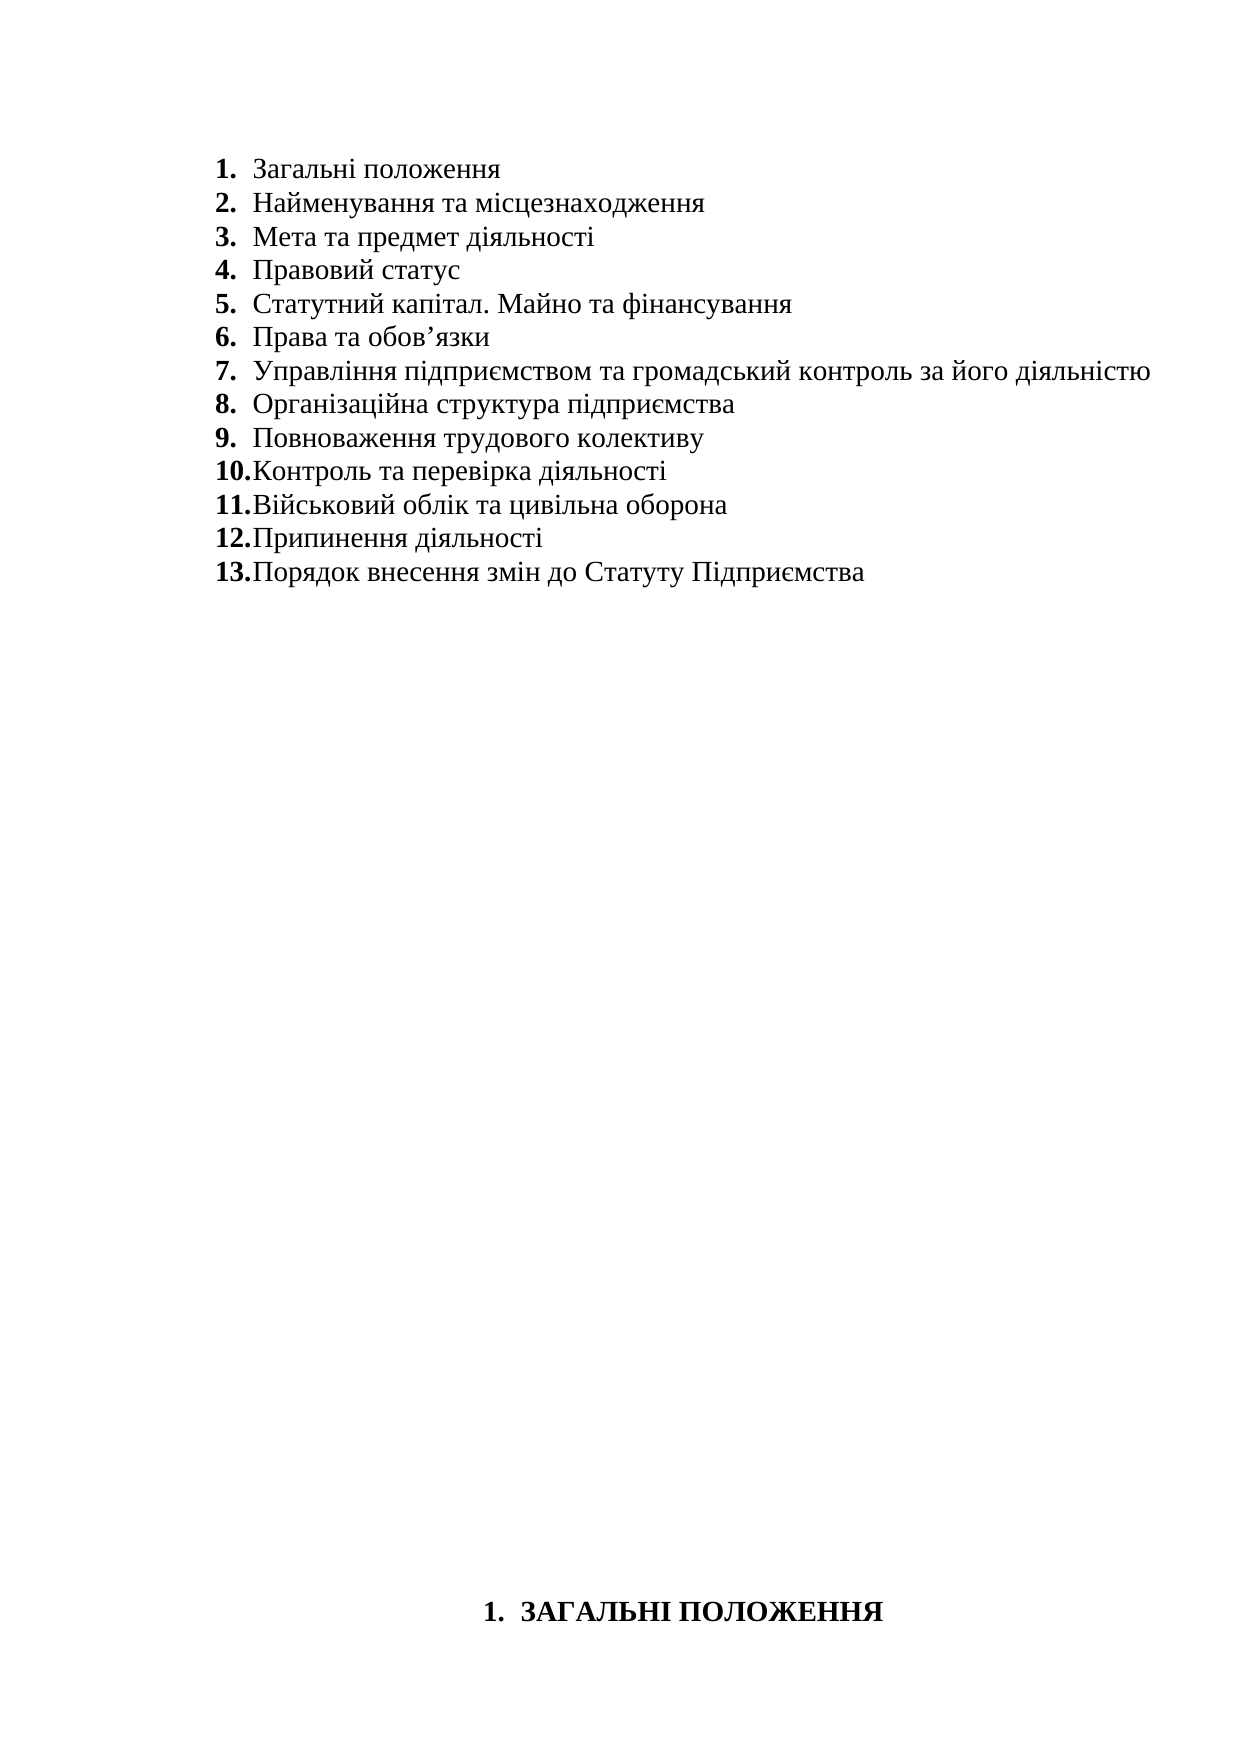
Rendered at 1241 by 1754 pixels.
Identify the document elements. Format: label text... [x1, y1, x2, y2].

list Організаційна структура підприємства [215, 386, 1152, 420]
list Правовий статус [215, 252, 1152, 286]
list Військовий облік та цивільна оборона [215, 487, 1152, 521]
list Припинення діяльності [215, 521, 1152, 554]
list Управління підприємством та громадський контроль за його діяльністю [215, 353, 1152, 386]
list Статутний капітал. Майно та фінансування [215, 286, 1152, 319]
list ЗАГАЛЬНІ ПОЛОЖЕННЯ [215, 1594, 1152, 1627]
list Мета та предмет діяльності [215, 219, 1152, 252]
list Права та обов’язки [215, 319, 1152, 353]
list Контроль та перевірка діяльності [215, 453, 1152, 487]
list Повноваження трудового колективу [215, 420, 1152, 453]
list Найменування та місцезнаходження [215, 185, 1152, 219]
list Загальні положення [215, 152, 1152, 185]
list Порядок внесення змін до Статуту Підприємства [215, 554, 1152, 588]
